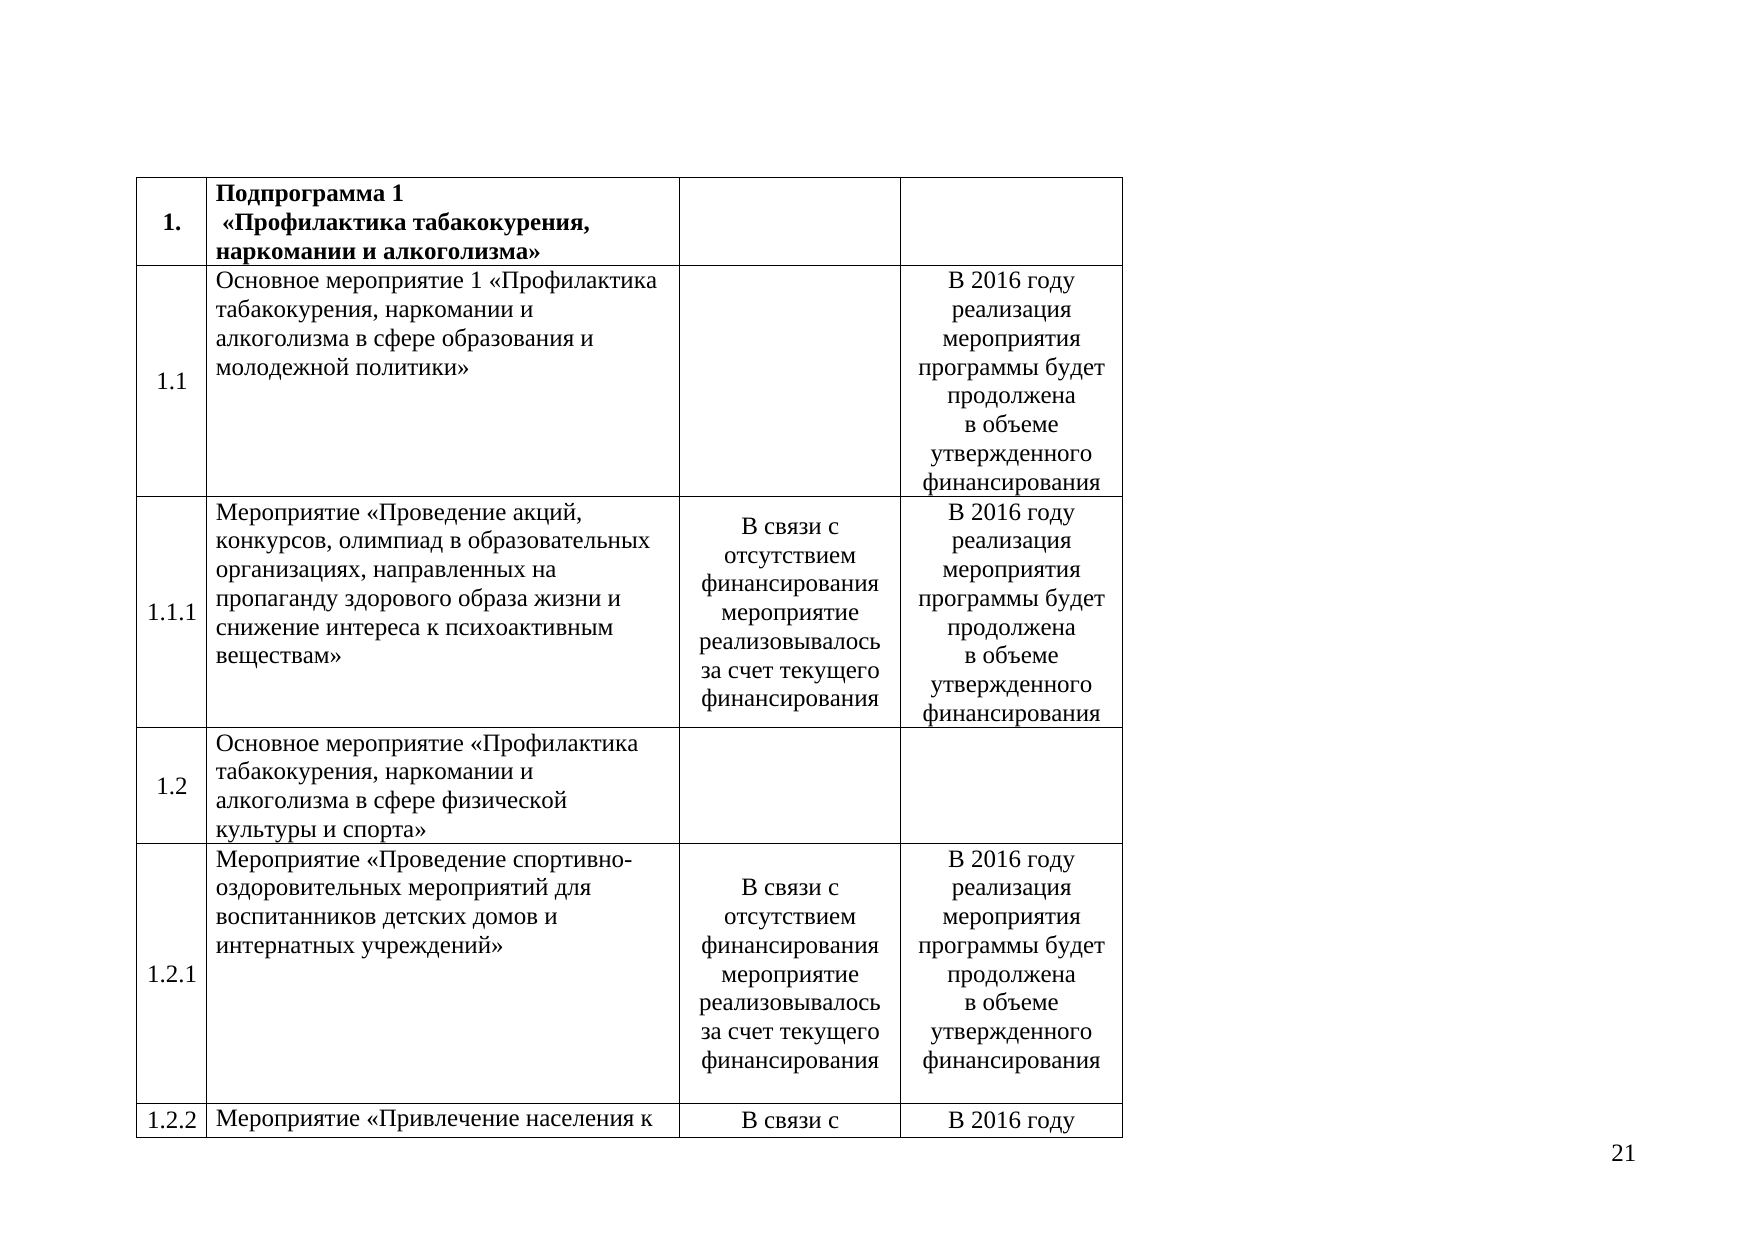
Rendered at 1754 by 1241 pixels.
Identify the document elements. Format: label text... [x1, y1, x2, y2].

table_cell [680, 728, 900, 843]
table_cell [680, 1104, 900, 1137]
table_cell Основное мероприятие «Профилактика табакокурения, наркомании и алкоголизма в сфере физической культуры и спорта» [207, 728, 679, 843]
table_cell [680, 266, 900, 496]
table_cell 1.1.1 [137, 497, 206, 727]
table_cell Подпрограмма 1 «Профилактика табакокурения, наркомании и алкоголизма» [207, 178, 679, 264]
table_cell 1.2.2 [137, 1104, 206, 1137]
table_cell Мероприятие «Проведение спортивно-оздоровительных мероприятий для воспитанников детских домов и интернатных учреждений» [207, 844, 679, 1102]
table_cell 1.1 [137, 266, 206, 496]
table_cell Мероприятие «Проведение акций, конкурсов, олимпиад в образовательных организациях, направленных на пропаганду здорового образа жизни и снижение интереса к психоактивным веществам» [207, 497, 679, 727]
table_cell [207, 1104, 679, 1137]
table_cell Основное мероприятие 1 «Профилактика табакокурения, наркомании и алкоголизма в сфере образования и молодежной политики» [207, 266, 679, 496]
table_cell [901, 178, 1122, 264]
table_cell В связи с отсутствием финансирования мероприятие реализовывалось за счет текущего финансирования [680, 497, 900, 727]
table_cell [901, 1104, 1122, 1137]
table_cell 1. [137, 178, 206, 264]
table_cell [680, 178, 900, 264]
table_cell В 2016 году реализация мероприятия программы будет продолжена в объеме утвержденного финансирования [901, 497, 1122, 727]
table_cell [901, 728, 1122, 843]
table_cell 1.2 [137, 728, 206, 843]
table_cell 1.2.1 [137, 844, 206, 1102]
table_cell В 2016 году реализация мероприятия программы будет продолжена в объеме утвержденного финансирования [901, 844, 1122, 1102]
table_cell В 2016 году реализация мероприятия программы будет продолжена в объеме утвержденного финансирования [901, 266, 1122, 496]
table_cell В связи с отсутствием финансирования мероприятие реализовывалось за счет текущего финансирования [680, 844, 900, 1102]
